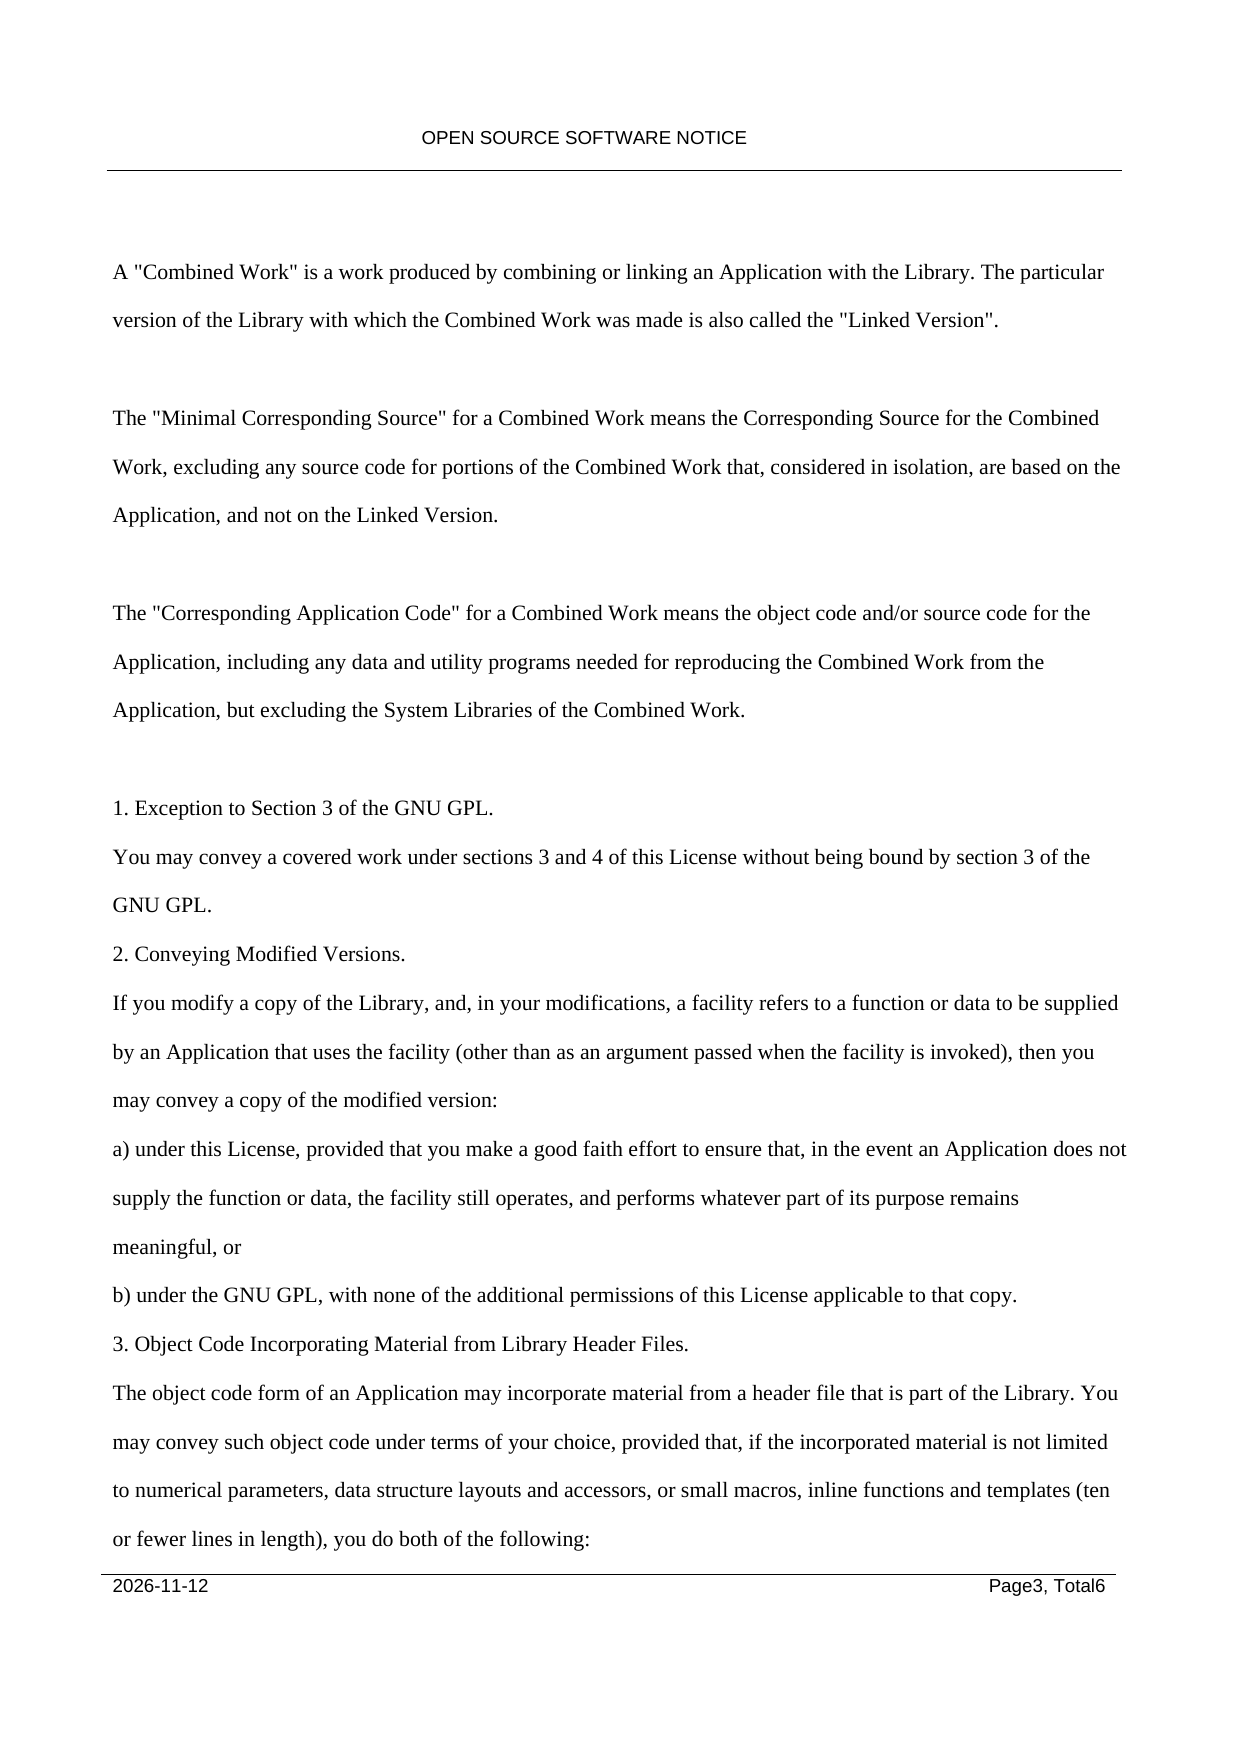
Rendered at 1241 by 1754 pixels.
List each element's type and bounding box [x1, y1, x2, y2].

text [112, 206, 1128, 1555]
